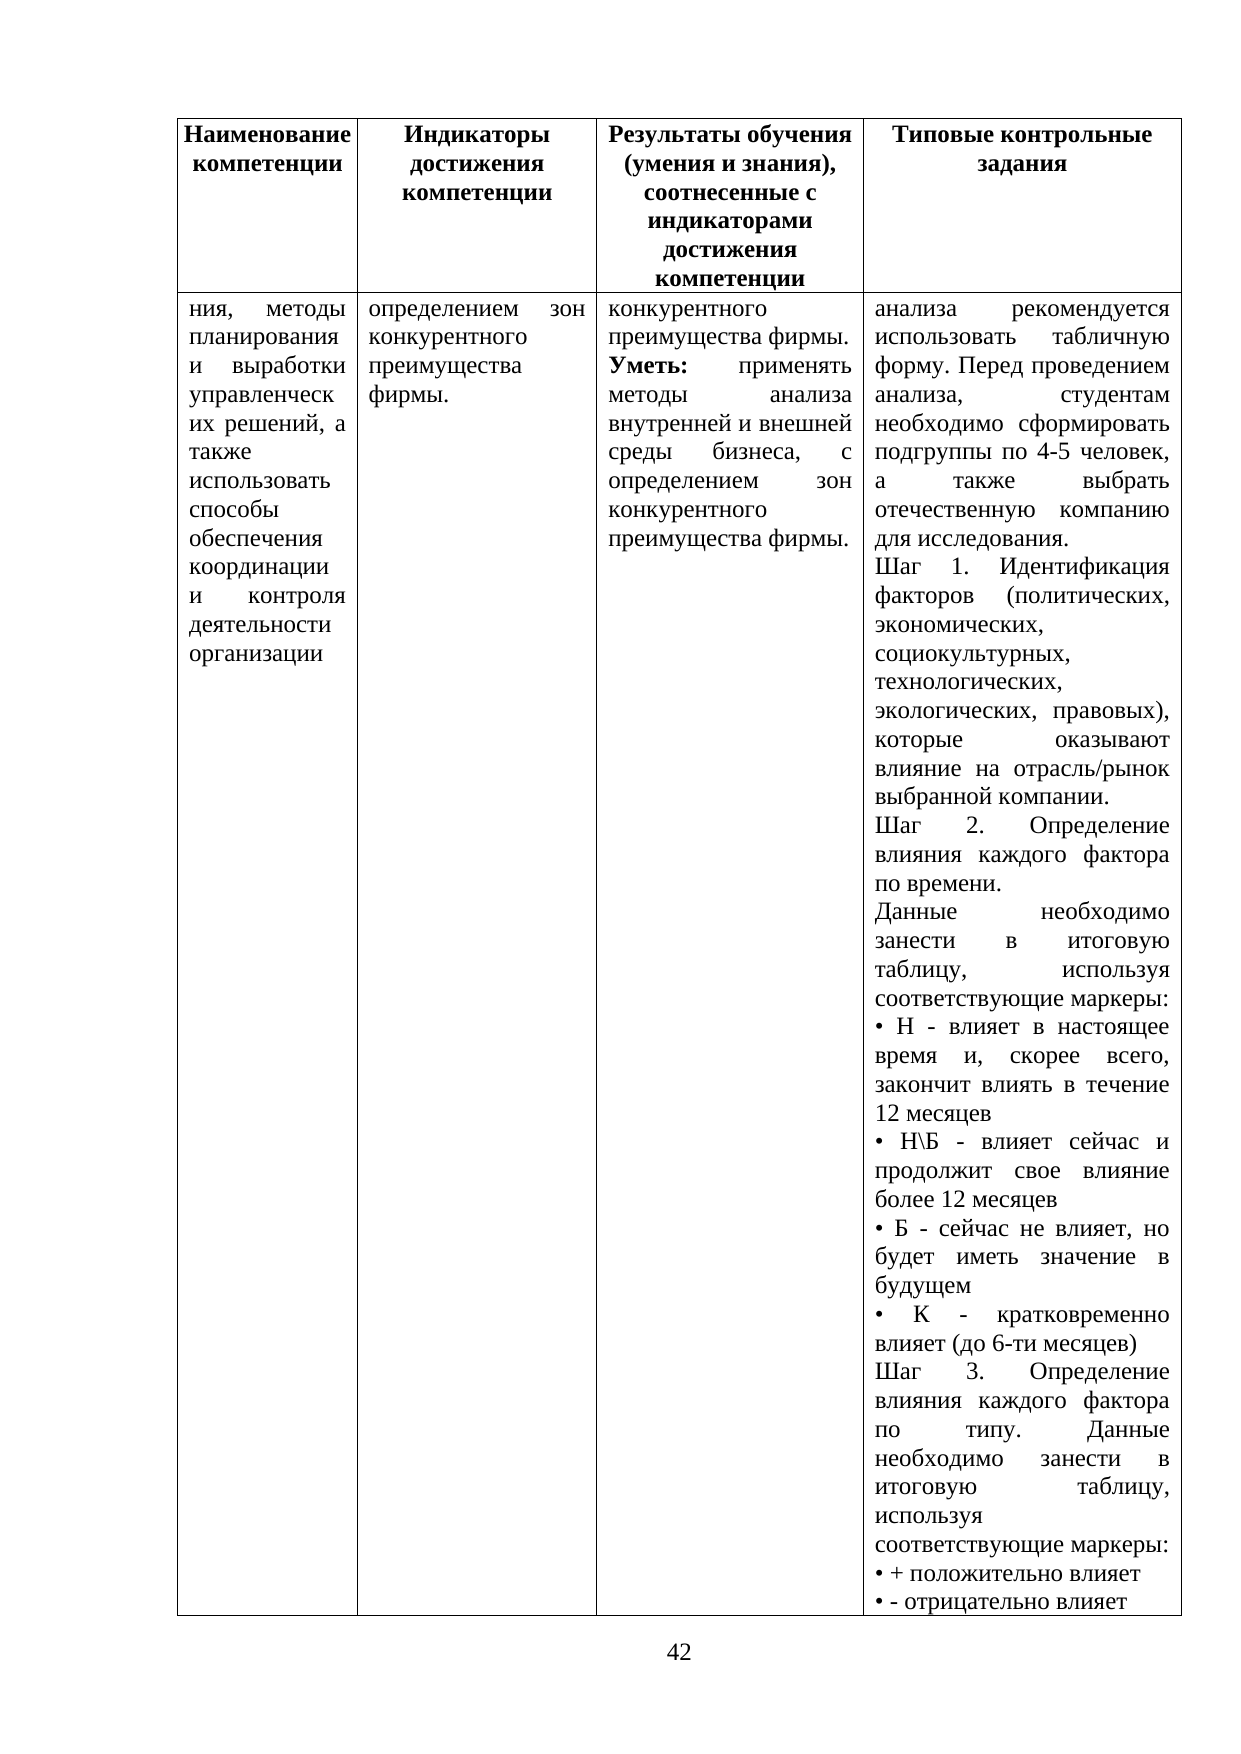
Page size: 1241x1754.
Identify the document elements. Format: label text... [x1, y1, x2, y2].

table_header Индикаторы достижения компетенции [358, 119, 596, 292]
table_header Наименование компетенции [178, 119, 357, 292]
table_header Результаты обучения (умения и знания), соотнесенные с индикаторами достижения компетенции [597, 119, 863, 292]
table_header Типовые контрольные задания [864, 119, 1181, 292]
